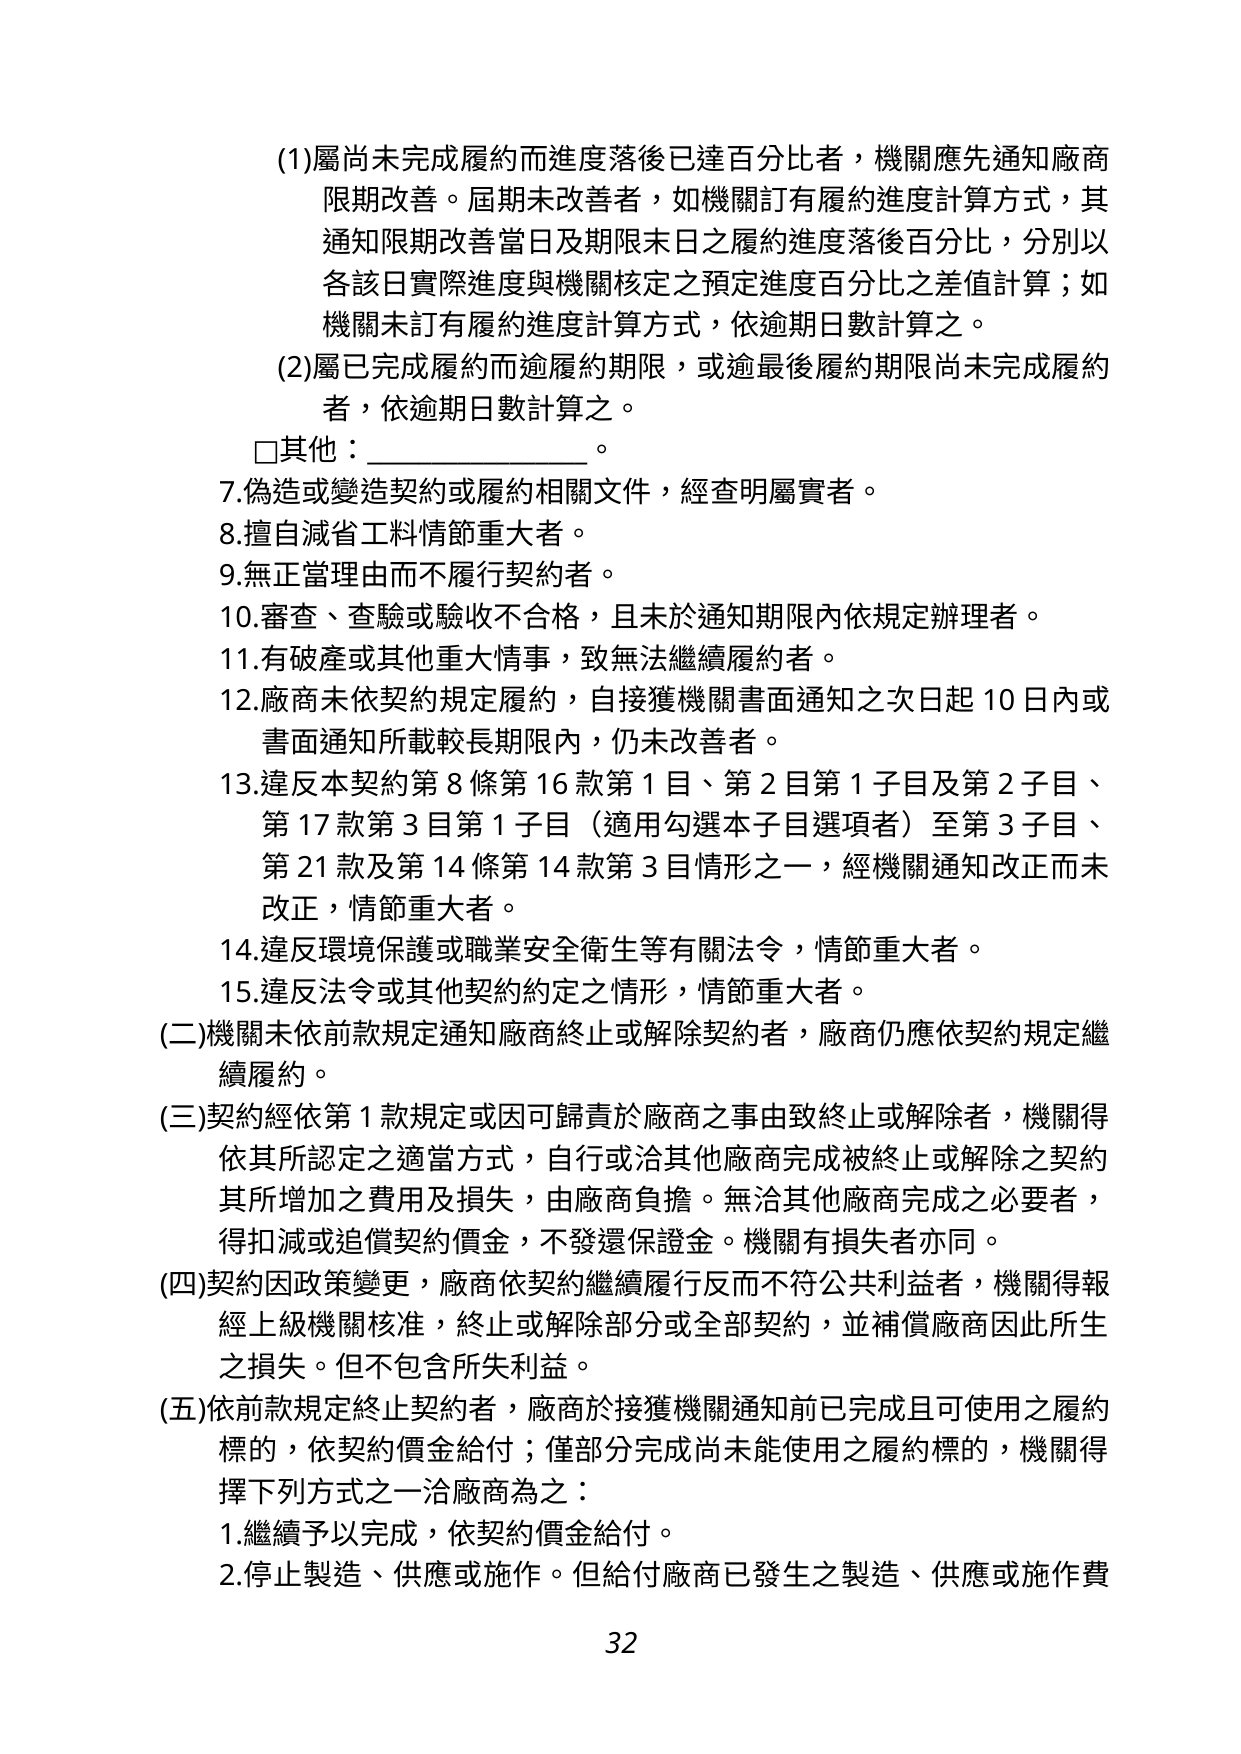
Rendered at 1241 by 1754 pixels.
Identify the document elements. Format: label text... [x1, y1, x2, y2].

text (三)契約經依第1款規定或因可歸責於廠商之事由致終止或解除者，機關得依其所認定之適當方式，自行或洽其他廠商完成被終止或解除之契約；其所增加之費用及損失，由廠商負擔。無洽其他廠商完成之必要者，得扣減或追償契約價金，不發還保證金。機關有損失者亦同。 [159, 1094, 1110, 1261]
text (二)機關未依前款規定通知廠商終止或解除契約者，廠商仍應依契約規定繼續履約。 [159, 1011, 1110, 1094]
text 12.廠商未依契約規定履約，自接獲機關書面通知之次日起10日內或書面通知所載較長期限內，仍未改善者。 [218, 677, 1110, 761]
text (四)契約因政策變更，廠商依契約繼續履行反而不符公共利益者，機關得報經上級機關核准，終止或解除部分或全部契約，並補償廠商因此所生之損失。但不包含所失利益。 [159, 1261, 1110, 1386]
text 9.無正當理由而不履行契約者。 [218, 552, 1110, 594]
text 14.違反環境保護或職業安全衛生等有關法令，情節重大者。 [218, 927, 1110, 969]
text 15.違反法令或其他契約約定之情形，情節重大者。 [218, 969, 1110, 1011]
list 8.擅自減省工料情節重大者。 [218, 511, 1110, 552]
text 10.審查、查驗或驗收不合格，且未於通知期限內依規定辦理者。 [218, 594, 1110, 636]
text (2)屬已完成履約而逾履約期限，或逾最後履約期限尚未完成履約者，依逾期日數計算之。 [277, 344, 1110, 427]
text 1.繼續予以完成，依契約價金給付。 [218, 1511, 1110, 1552]
text 11.有破產或其他重大情事，致無法繼續履約者。 [218, 636, 1110, 677]
text 13.違反本契約第8條第16款第1目、第2目第1子目及第2子目、第17款第3目第1子目（適用勾選本子目選項者）至第3子目、第21款及第14條第14款第3目情形之一，經機關通知改正而未改正，情節重大者。 [218, 761, 1110, 927]
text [218, 1552, 1110, 1594]
text □其他：_________________。 [252, 427, 1110, 469]
text (五)依前款規定終止契約者，廠商於接獲機關通知前已完成且可使用之履約標的，依契約價金給付；僅部分完成尚未能使用之履約標的，機關得擇下列方式之一洽廠商為之： [159, 1386, 1110, 1511]
text (1)屬尚未完成履約而進度落後已達百分比者，機關應先通知廠商限期改善。屆期未改善者，如機關訂有履約進度計算方式，其通知限期改善當日及期限末日之履約進度落後百分比，分別以各該日實際進度與機關核定之預定進度百分比之差值計算；如機關未訂有履約進度計算方式，依逾期日數計算之。 [277, 136, 1110, 344]
text 7.偽造或變造契約或履約相關文件，經查明屬實者。 [218, 469, 1110, 511]
